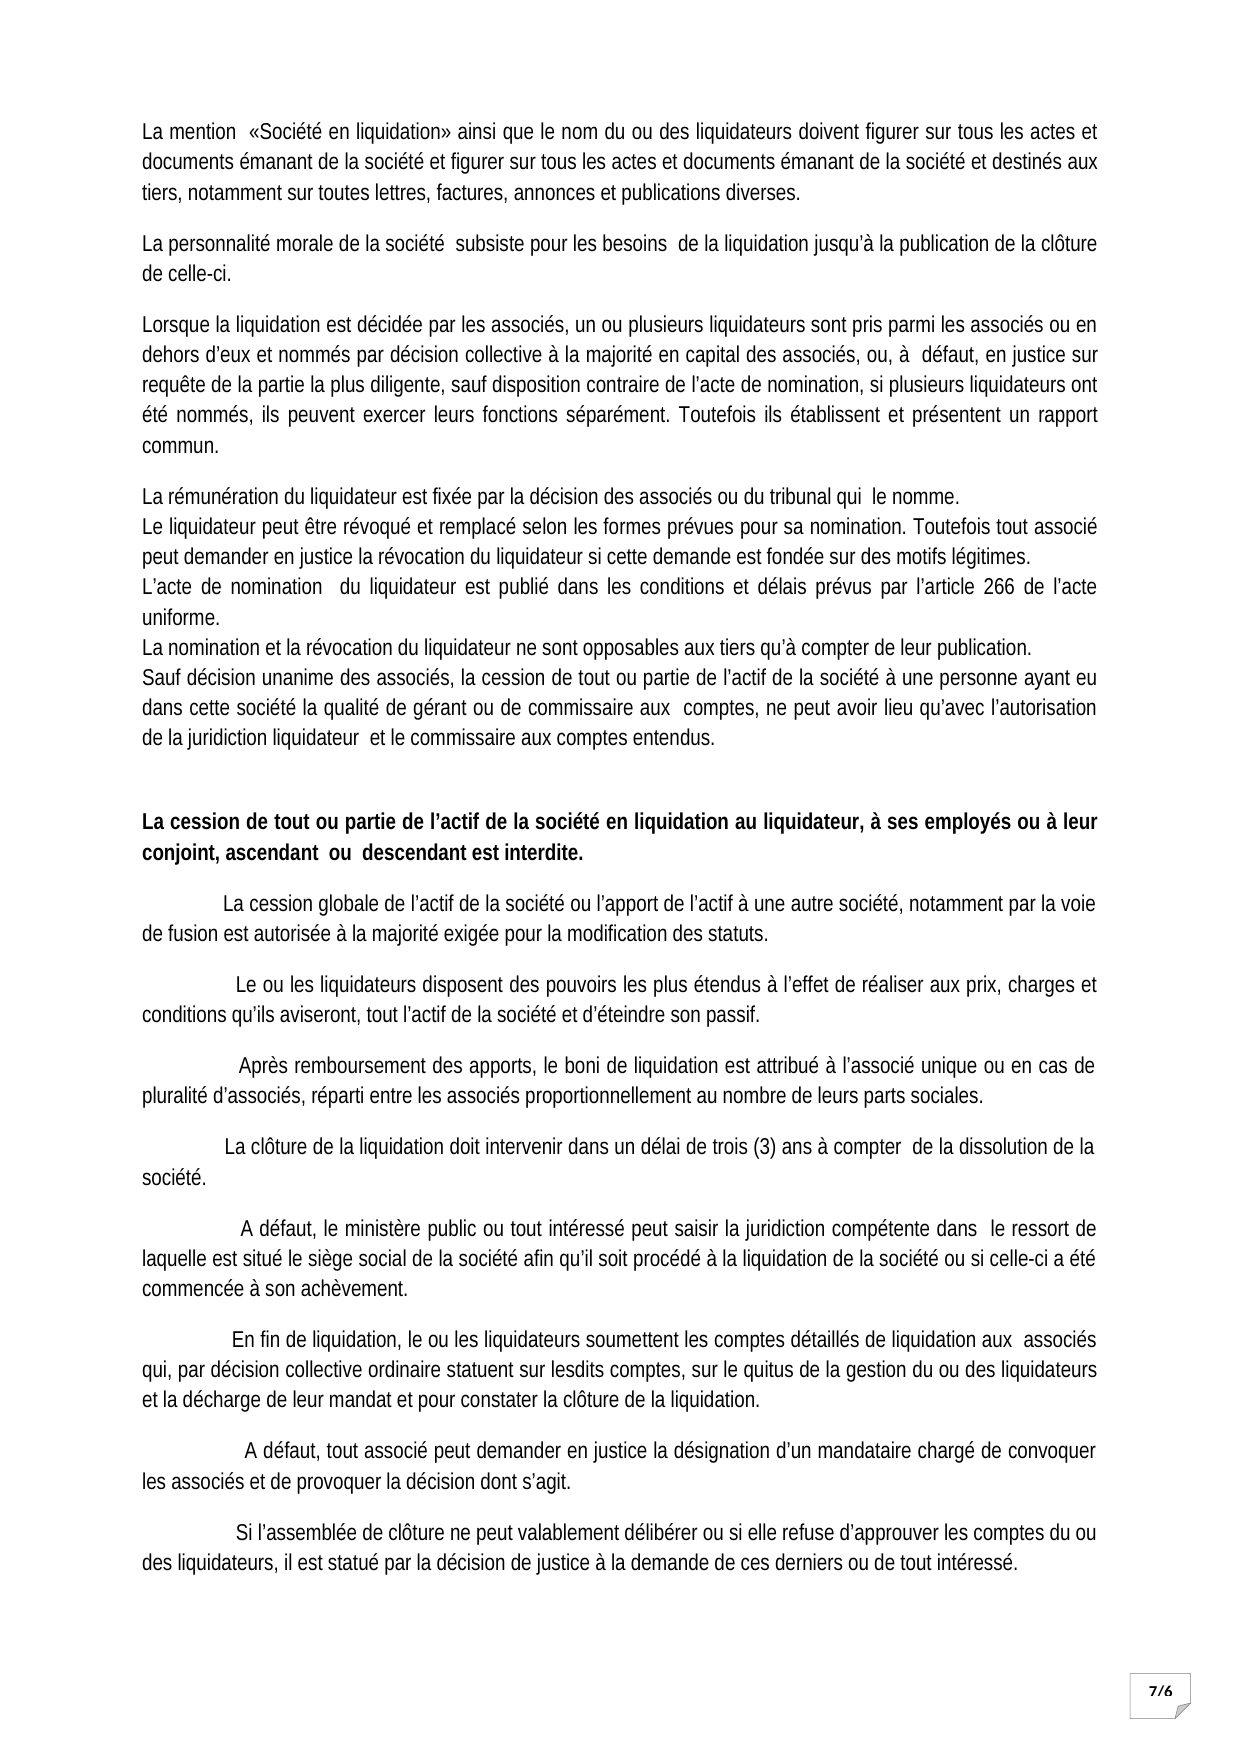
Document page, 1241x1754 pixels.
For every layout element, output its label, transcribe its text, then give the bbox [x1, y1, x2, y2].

text En fin de liquidation, le ou les liquidateurs soumettent les comptes détaillés de liquidation aux associés qui, par décision collective ordinaire statuent sur lesdits comptes, sur le quitus de la gestion du ou des liquidateurs et la décharge de leur mandat et pour constater la clôture de la liquidation. [142, 1326, 1098, 1413]
text L’acte de nomination du liquidateur est publié dans les conditions et délais prévus par l’article 266 de l’acte uniforme. [142, 573, 1098, 630]
text La cession globale de l’actif de la société ou l’apport de l’actif à une autre société, notamment par la voie de fusion est autorisée à la majorité exigée pour la modification des statuts. [142, 889, 1098, 946]
text Après remboursement des apports, le boni de liquidation est attribué à l’associé unique ou en cas de pluralité d’associés, réparti entre les associés proportionnellement au nombre de leurs parts sociales. [142, 1052, 1098, 1109]
text Si l’assemblée de clôture ne peut valablement délibérer ou si elle refuse d’approuver les comptes du ou des liquidateurs, il est statué par la décision de justice à la demande de ces derniers ou de tout intéressé. [142, 1519, 1098, 1575]
text Sauf décision unanime des associés, la cession de tout ou partie de l’actif de la société à une personne ayant eu dans cette société la qualité de gérant ou de commissaire aux comptes, ne peut avoir lieu qu’avec l’autorisation de la juridiction liquidateur et le commissaire aux comptes entendus. [142, 664, 1098, 751]
text La cession de tout ou partie de l’actif de la société en liquidation au liquidateur, à ses employés ou à leur conjoint, ascendant ou descendant est interdite. [142, 808, 1098, 865]
text Le ou les liquidateurs disposent des pouvoirs les plus étendus à l’effet de réaliser aux prix, charges et conditions qu’ils aviseront, tout l’actif de la société et d’éteindre son passif. [142, 971, 1098, 1027]
text Lorsque la liquidation est décidée par les associés, un ou plusieurs liquidateurs sont pris parmi les associés ou en dehors d’eux et nommés par décision collective à la majorité en capital des associés, ou, à défaut, en justice sur requête de la partie la plus diligente, sauf disposition contraire de l’acte de nomination, si plusieurs liquidateurs ont été nommés, ils peuvent exercer leurs fonctions séparément. Toutefois ils établissent et présentent un rapport commun. [142, 311, 1098, 458]
text A défaut, tout associé peut demander en justice la désignation d’un mandataire chargé de convoquer les associés et de provoquer la décision dont s’agit. [142, 1437, 1098, 1494]
text A défaut, le ministère public ou tout intéressé peut saisir la juridiction compétente dans le ressort de laquelle est situé le siège social de la société afin qu’il soit procédé à la liquidation de la société ou si celle-ci a été commencée à son achèvement. [142, 1214, 1098, 1301]
text La nomination et la révocation du liquidateur ne sont opposables aux tiers qu’à compter de leur publication. [142, 634, 1098, 660]
text La mention «Société en liquidation» ainsi que le nom du ou des liquidateurs doivent figurer sur tous les actes et documents émanant de la société et figurer sur tous les actes et documents émanant de la société et destinés aux tiers, notamment sur toutes lettres, factures, annonces et publications diverses. [142, 118, 1098, 205]
text La personnalité morale de la société subsiste pour les besoins de la liquidation jusqu’à la publication de la clôture de celle-ci. [142, 229, 1098, 286]
text La clôture de la liquidation doit intervenir dans un délai de trois (3) ans à compter de la dissolution de la société. [142, 1133, 1098, 1190]
text La rémunération du liquidateur est fixée par la décision des associés ou du tribunal qui le nomme. [142, 483, 1098, 509]
text Le liquidateur peut être révoqué et remplacé selon les formes prévues pour sa nomination. Toutefois tout associé peut demander en justice la révocation du liquidateur si cette demande est fondée sur des motifs légitimes. [142, 513, 1098, 569]
